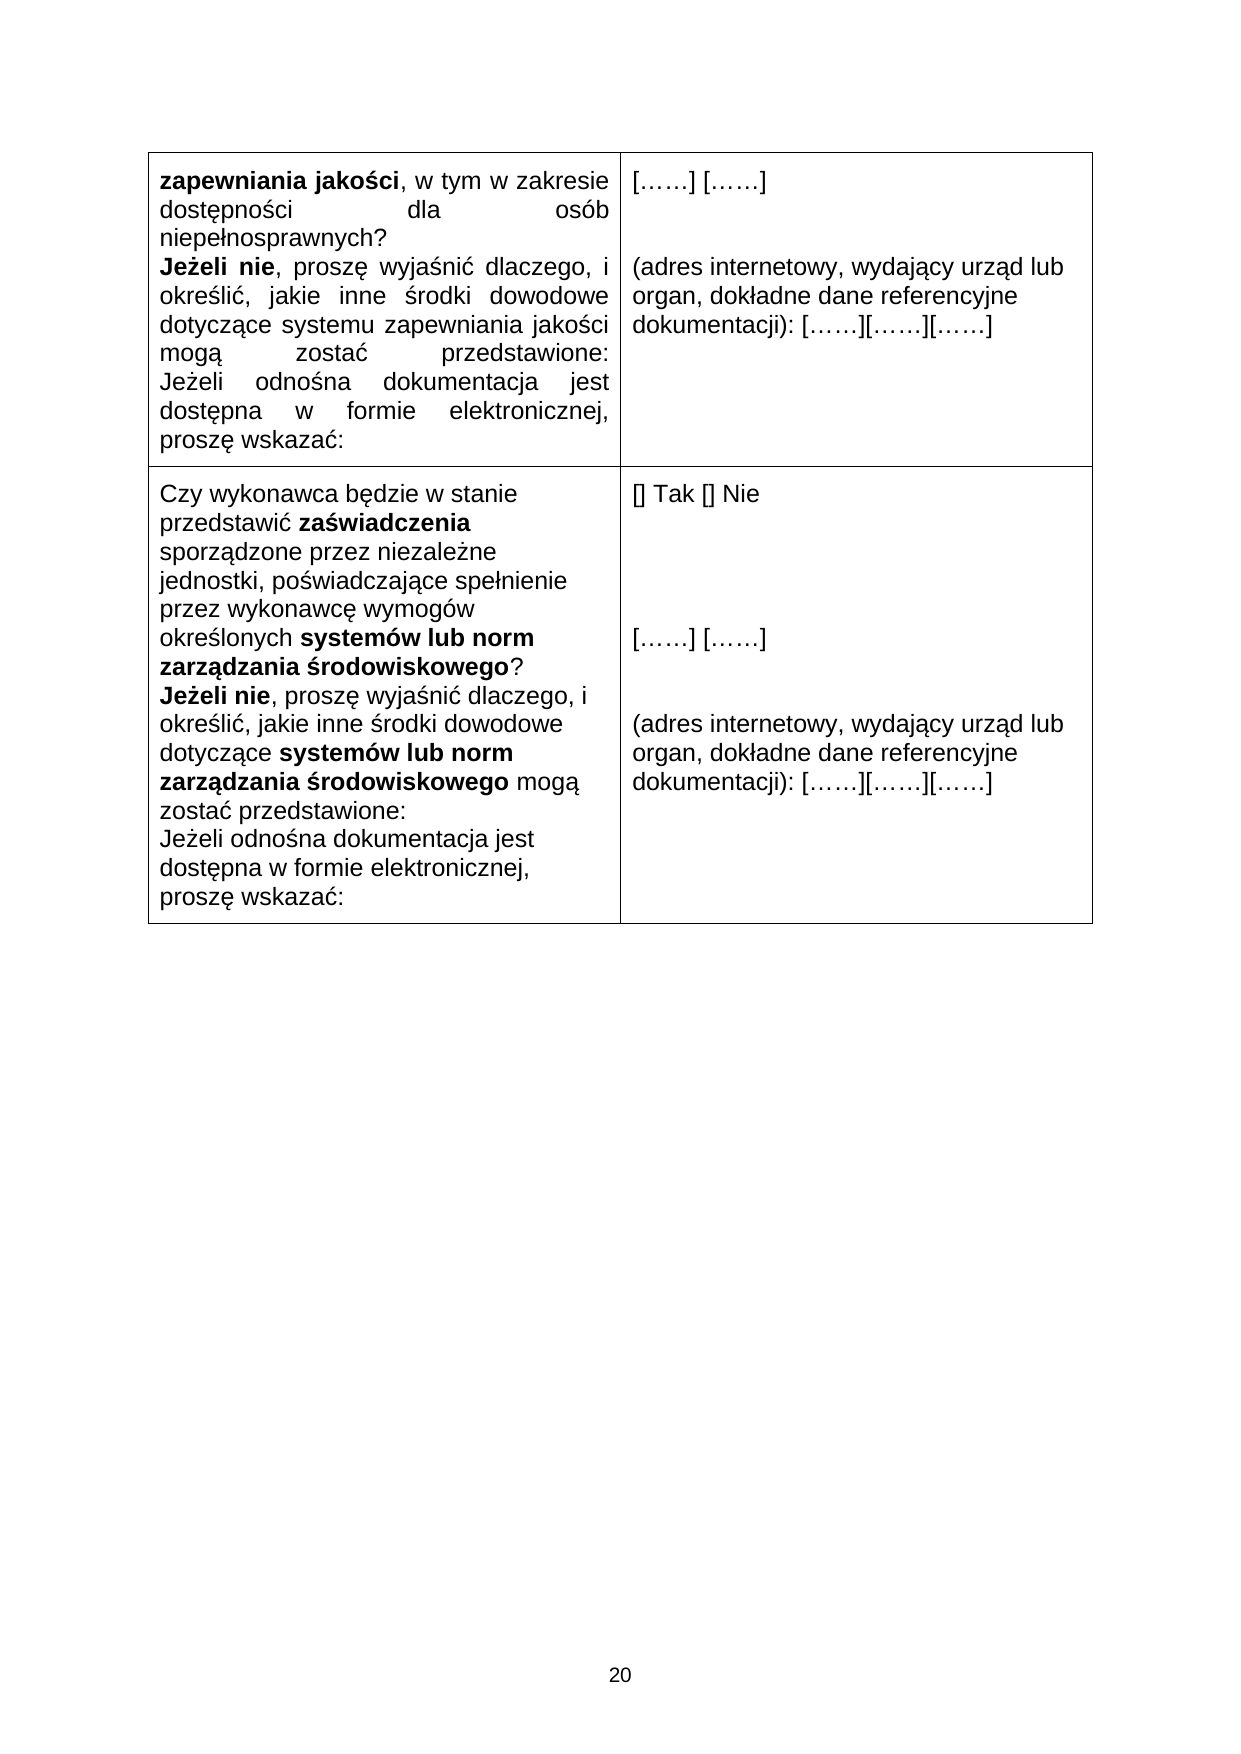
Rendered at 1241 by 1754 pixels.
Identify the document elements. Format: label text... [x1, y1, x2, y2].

table_cell Czy wykonawca będzie w stanie przedstawić zaświadczenia sporządzone przez niezależne jednostki, poświadczające spełnienie przez wykonawcę wymogów określonych systemów lub norm zarządzania środowiskowego? Jeżeli nie, proszę wyjaśnić dlaczego, i określić, jakie inne środki dowodowe dotyczące systemów lub norm zarządzania środowiskowego mogą zostać przedstawione: Jeżeli odnośna dokumentacja jest dostępna w formie elektronicznej, proszę wskazać: [149, 467, 620, 923]
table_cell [149, 153, 620, 466]
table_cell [621, 153, 1092, 466]
table_cell [] Tak [] Nie [……] [……] (adres internetowy, wydający urząd lub organ, dokładne dane referencyjne dokumentacji): [……][……][……] [621, 467, 1092, 923]
